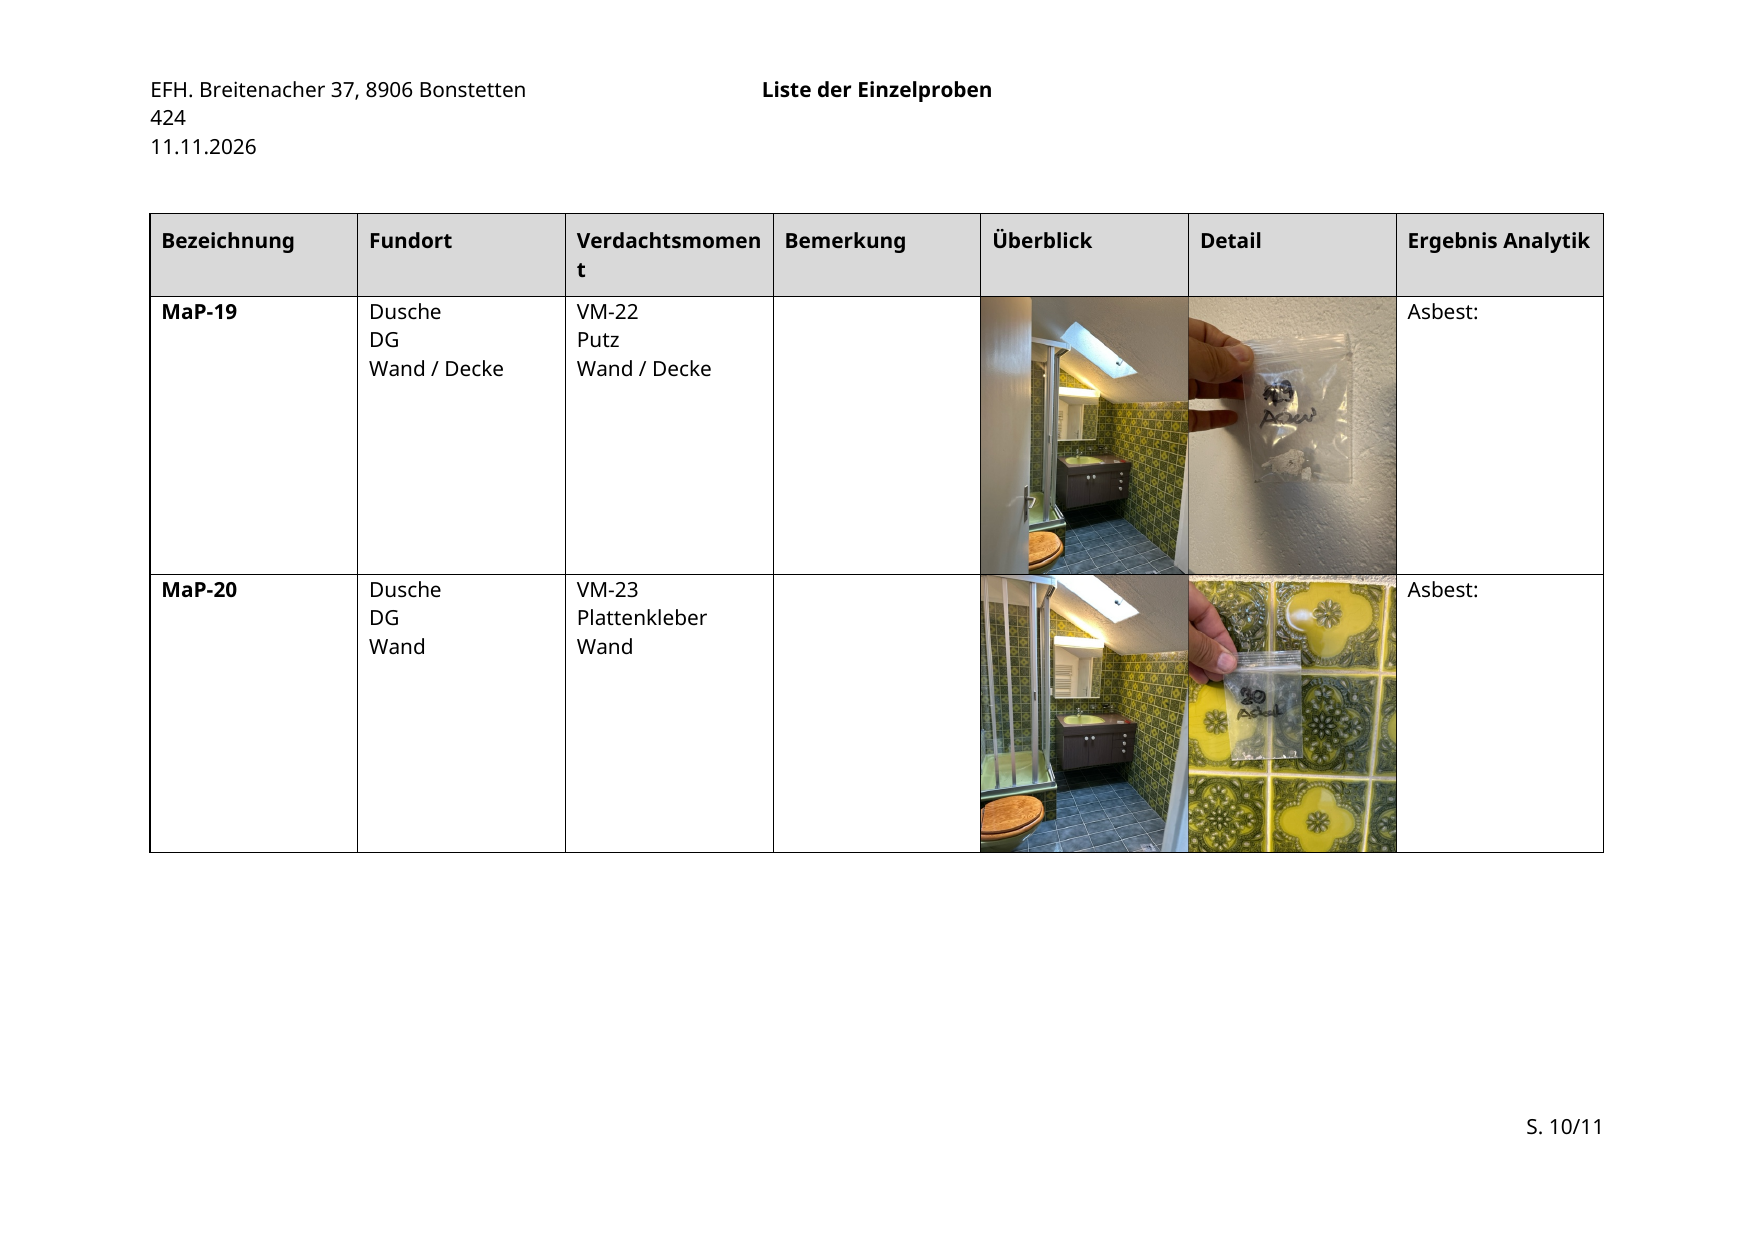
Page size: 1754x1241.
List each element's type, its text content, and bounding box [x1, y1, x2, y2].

table_header Bemerkung [774, 214, 980, 296]
table_cell Dusche DG Wand / Decke [358, 297, 565, 574]
table_header Überblick [981, 214, 1188, 296]
table_header Ergebnis Analytik [1397, 214, 1603, 296]
picture [980, 297, 1397, 574]
table_cell Asbest: [1397, 297, 1603, 574]
table_header Bezeichnung [151, 214, 357, 296]
table_cell VM-22 Putz Wand / Decke [566, 297, 773, 574]
table_cell Dusche DG Wand [358, 575, 565, 852]
table_cell VM-23 Plattenkleber Wand [566, 575, 773, 852]
picture [980, 575, 1397, 852]
table_header Detail [1189, 214, 1396, 296]
table_header Fundort [358, 214, 565, 296]
table_cell Asbest: [1397, 575, 1603, 852]
table_cell MaP-20 [151, 575, 357, 852]
table_cell [774, 297, 980, 574]
table_cell [774, 575, 980, 852]
table_header Verdachtsmoment [566, 214, 773, 296]
table_cell MaP-19 [151, 297, 357, 574]
